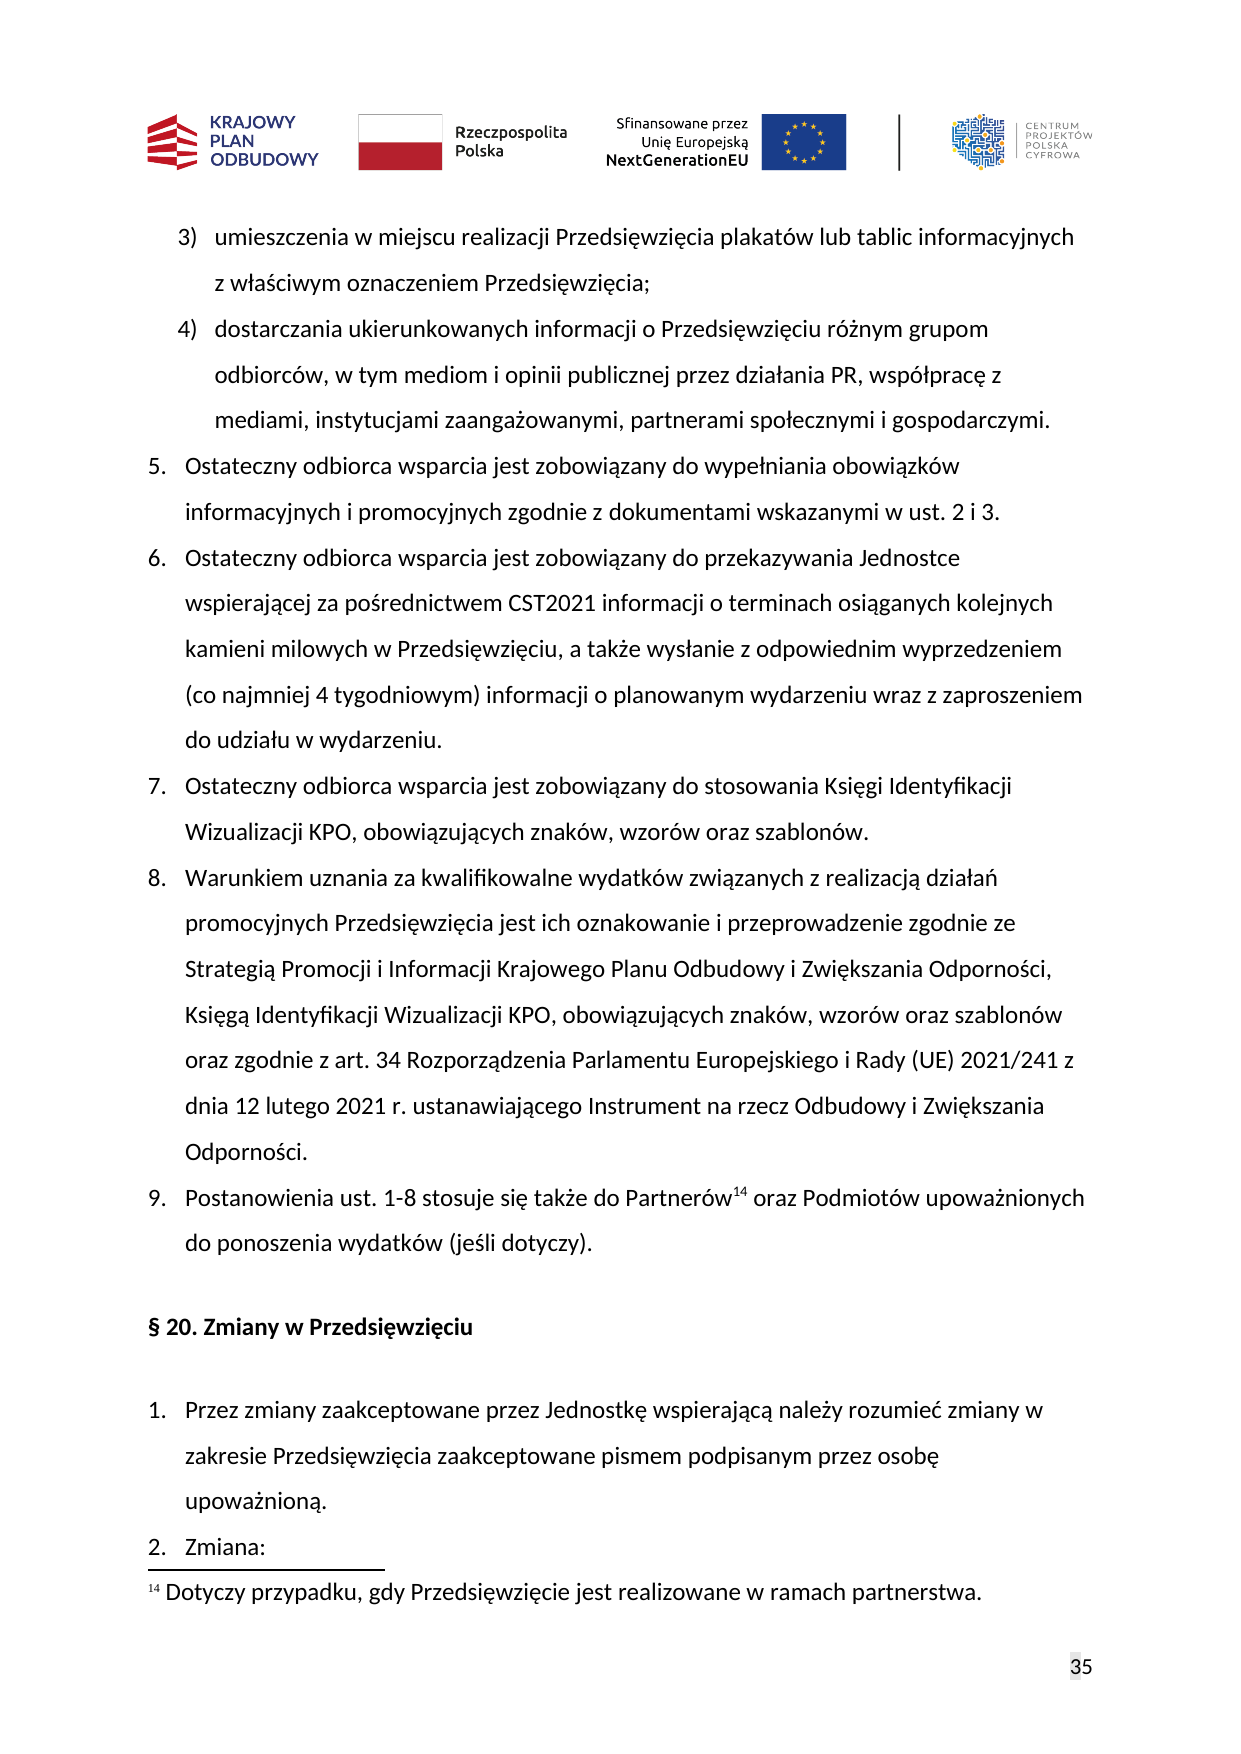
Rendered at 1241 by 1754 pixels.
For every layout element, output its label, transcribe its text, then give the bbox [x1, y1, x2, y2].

list Postanowienia ust. 1-8 stosuje się także do Partnerów oraz Podmiotów upoważnionych do ponoszenia wydatków (jeśli dotyczy). [148, 1182, 1093, 1258]
list Warunkiem uznania za kwalifikowalne wydatków związanych z realizacją działań promocyjnych Przedsięwzięcia jest ich oznakowanie i przeprowadzenie zgodnie ze Strategią Promocji i Informacji Krajowego Planu Odbudowy i Zwiększania Odporności, Księgą Identyfikacji Wizualizacji KPO, obowiązujących znaków, wzorów oraz szablonów oraz zgodnie z art. 34 Rozporządzenia Parlamentu Europejskiego i Rady (UE) 2021/241 z dnia 12 lutego 2021 r. ustanawiającego Instrument na rzecz Odbudowy i Zwiększania Odporności. [148, 862, 1093, 1167]
list dostarczania ukierunkowanych informacji o Przedsięwzięciu różnym grupom odbiorców, w tym mediom i opinii publicznej przez działania PR, współpracę z mediami, instytucjami zaangażowanymi, partnerami społecznymi i gospodarczymi. [177, 313, 1093, 435]
list Zmiana: [148, 1531, 1045, 1562]
list Przez zmiany zaakceptowane przez Jednostkę wspierającą należy rozumieć zmiany w zakresie Przedsięwzięcia zaakceptowane pismem podpisanym przez osobę upoważnioną. [148, 1394, 1045, 1516]
picture [147, 114, 1093, 171]
subtitle § 20. Zmiany w Przedsięwzięciu [148, 1311, 1093, 1341]
list Ostateczny odbiorca wsparcia jest zobowiązany do przekazywania Jednostce wspierającej za pośrednictwem CST2021 informacji o terminach osiąganych kolejnych kamieni milowych w Przedsięwzięciu, a także wysłanie z odpowiednim wyprzedzeniem (co najmniej 4 tygodniowym) informacji o planowanym wydarzeniu wraz z zaproszeniem do udziału w wydarzeniu. [148, 542, 1093, 755]
list Ostateczny odbiorca wsparcia jest zobowiązany do wypełniania obowiązków informacyjnych i promocyjnych zgodnie z dokumentami wskazanymi w ust. 2 i 3. [148, 450, 1093, 526]
list umieszczenia w miejscu realizacji Przedsięwzięcia plakatów lub tablic informacyjnych z właściwym oznaczeniem Przedsięwzięcia; [177, 222, 1093, 298]
list Ostateczny odbiorca wsparcia jest zobowiązany do stosowania Księgi Identyfikacji Wizualizacji KPO, obowiązujących znaków, wzorów oraz szablonów. [148, 770, 1093, 847]
